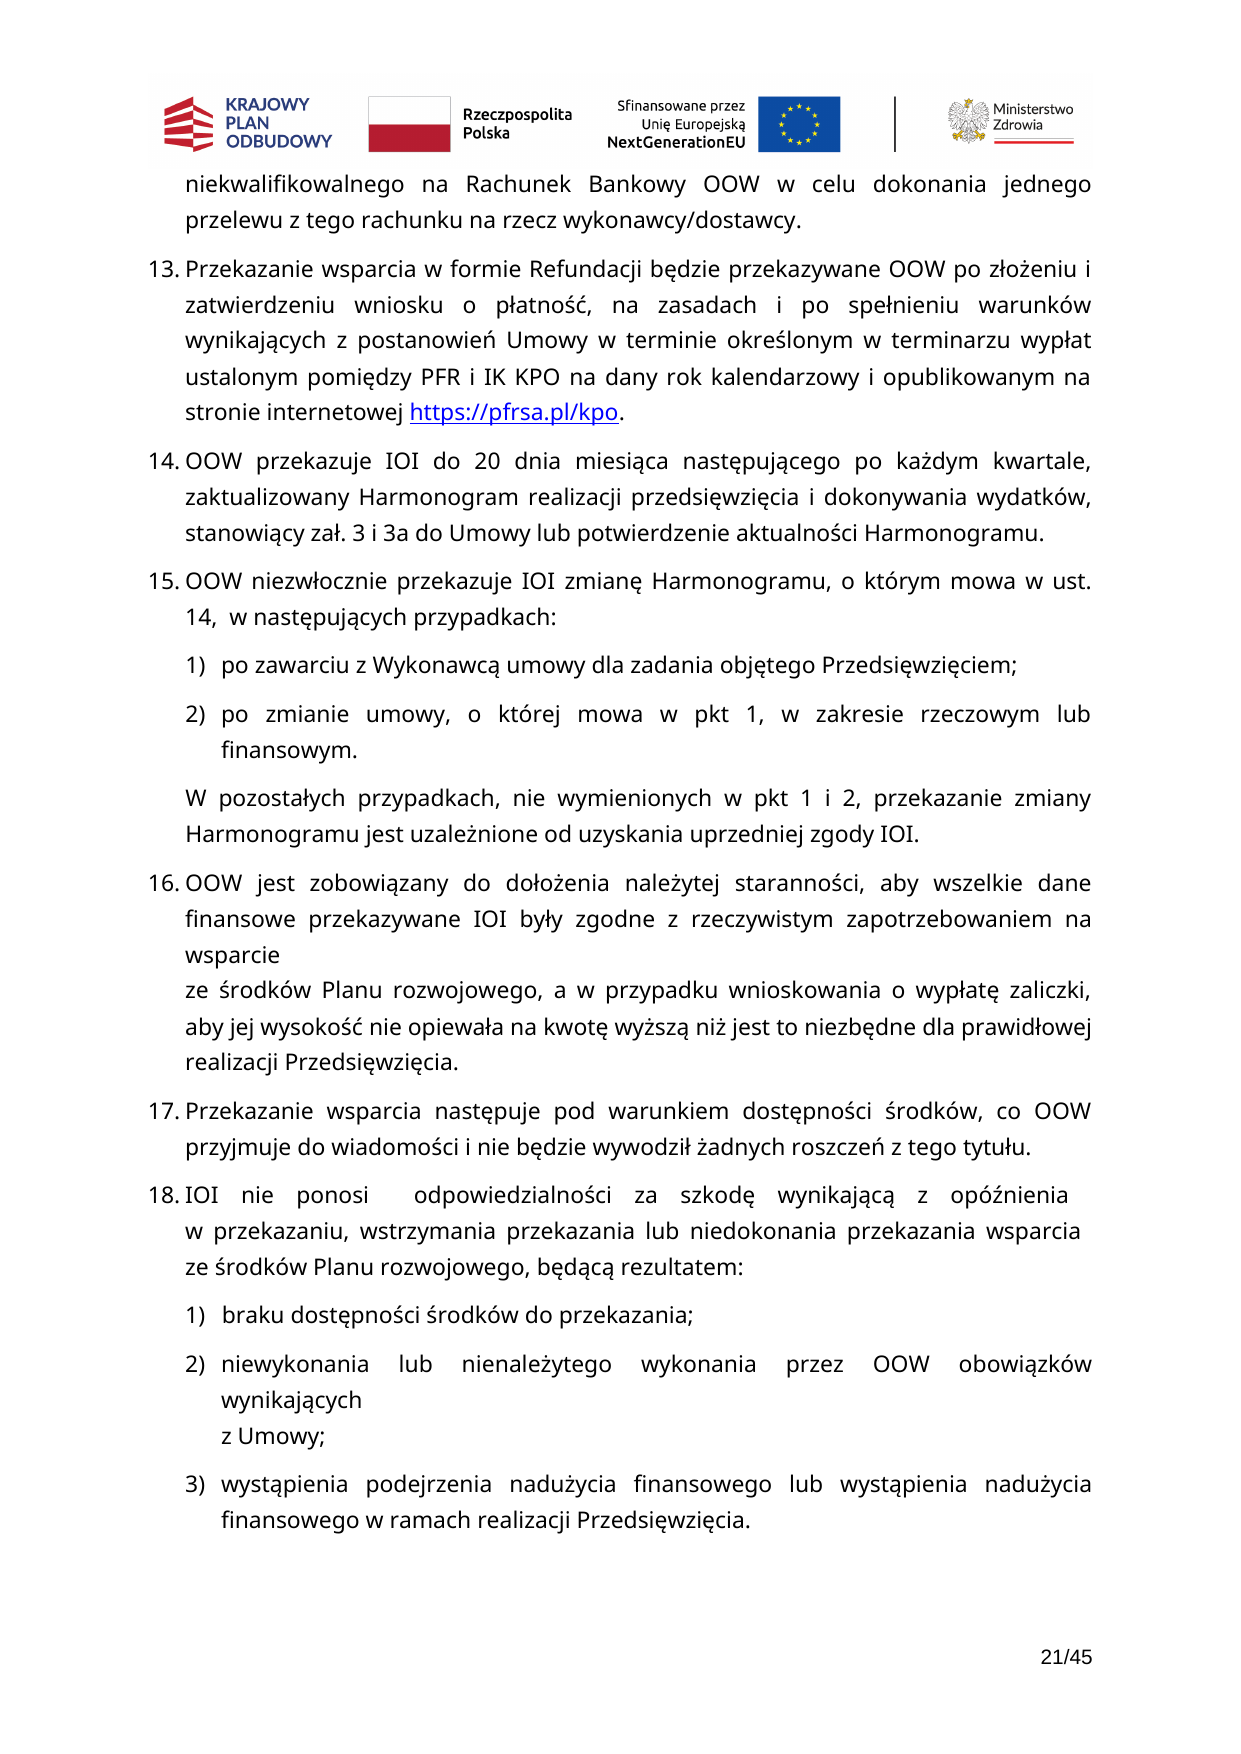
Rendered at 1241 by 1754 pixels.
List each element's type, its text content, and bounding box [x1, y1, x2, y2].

list IOI nie ponosi odpowiedzialności za szkodę wynikającą z opóźnienia w przekazaniu, wstrzymania przekazania lub niedokonania przekazania wsparcia ze środków Planu rozwojowego, będącą rezultatem: [148, 1179, 1092, 1282]
text 3) wystąpienia podejrzenia nadużycia finansowego lub wystąpienia nadużycia finansowego w ramach realizacji Przedsięwzięcia. [185, 1468, 1092, 1535]
list OOW jest zobowiązany do dołożenia należytej staranności, aby wszelkie dane finansowe przekazywane IOI były zgodne z rzeczywistym zapotrzebowaniem na wsparcie ze środków Planu rozwojowego, a w przypadku wnioskowania o wypłatę zaliczki, aby jej wysokość nie opiewała na kwotę wyższą niż jest to niezbędne dla prawidłowej realizacji Przedsięwzięcia. [148, 867, 1092, 1078]
list OOW przekazuje IOI do 20 dnia miesiąca następującego po każdym kwartale, zaktualizowany Harmonogram realizacji przedsięwzięcia i dokonywania wydatków, stanowiący zał. 3 i 3a do Umowy lub potwierdzenie aktualności Harmonogramu. [148, 445, 1092, 548]
list Przekazanie wsparcia w formie Refundacji będzie przekazywane OOW po złożeniu i zatwierdzeniu wniosku o płatność, na zasadach i po spełnieniu warunków wynikających z postanowień Umowy w terminie określonym w terminarzu wypłat ustalonym pomiędzy PFR i IK KPO na dany rok kalendarzowy i opublikowanym na stronie internetowej https://pfrsa.pl/kpo. [148, 253, 1092, 428]
text 2) niewykonania lub nienależytego wykonania przez OOW obowiązków wynikających z Umowy; [185, 1348, 1092, 1451]
picture [147, 73, 1093, 169]
list OOW niezwłocznie przekazuje IOI zmianę Harmonogramu, o którym mowa w ust. 14, w następujących przypadkach: [148, 565, 1092, 632]
list Przekazanie wsparcia następuje pod warunkiem dostępności środków, co OOW przyjmuje do wiadomości i nie będzie wywodził żadnych roszczeń z tego tytułu. [148, 1095, 1092, 1162]
text 2) po zmianie umowy, o której mowa w pkt 1, w zakresie rzeczowym lub finansowym. [185, 698, 1092, 765]
text 1) po zawarciu z Wykonawcą umowy dla zadania objętego Przedsięwzięciem; [185, 649, 1092, 681]
text W pozostałych przypadkach, nie wymienionych w pkt 1 i 2, przekazanie zmiany Harmonogramu jest uzależnione od uzyskania uprzedniej zgody IOI. [185, 782, 1092, 849]
text 1) braku dostępności środków do przekazania; [185, 1299, 1092, 1331]
